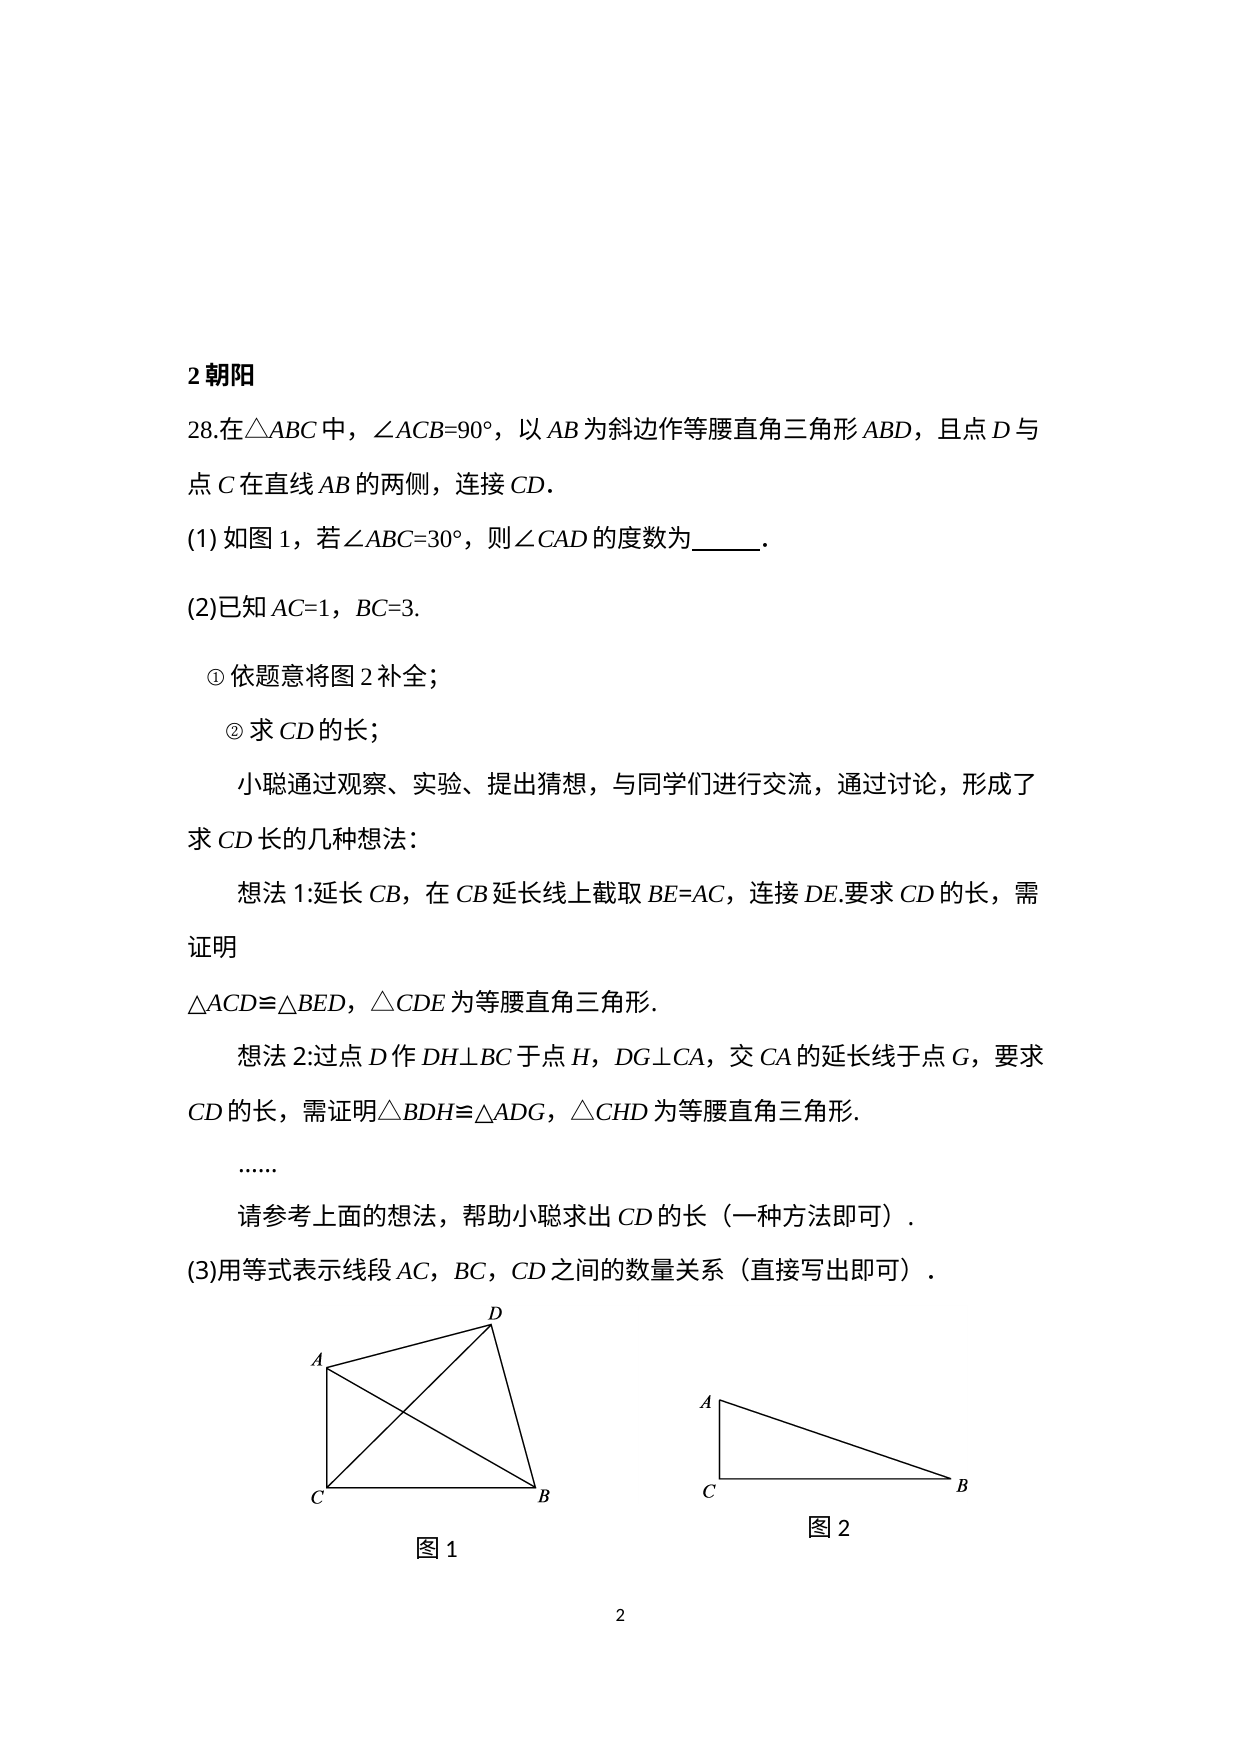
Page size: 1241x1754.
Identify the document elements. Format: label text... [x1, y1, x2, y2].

text 小聪通过观察、实验、提出猜想，与同学们进行交流，通过讨论，形成了求CD长的几种想法： [187, 765, 1053, 855]
text 想法1:延长CB，在CB延长线上截取BE=AC，连接DE.要求CD的长，需证明 [187, 873, 1053, 964]
text △ACD≌△BED，△CDE为等腰直角三角形. [187, 982, 1053, 1018]
text 请参考上面的想法，帮助小聪求出CD的长（一种方法即可）. [187, 1196, 1053, 1233]
text 2朝阳 [187, 355, 1053, 392]
text …… [187, 1145, 1053, 1179]
text ①依题意将图2补全； [187, 656, 1053, 692]
text (3)用等式表示线段AC，BC，CD之间的数量关系（直接写出即可）． [187, 1251, 1053, 1287]
text ②求CD的长； [187, 710, 1053, 747]
text 28.在△ABC中，∠ACB=90°，以AB为斜边作等腰直角三角形ABD，且点D与点C在直线AB的两侧，连接CD． [187, 410, 1053, 500]
picture [310, 1305, 968, 1504]
text 想法2:过点D作DH⊥BC于点H，DG⊥CA，交CA的延长线于点G，要求CD的长，需证明△BDH≌△ADG，△CHD为等腰直角三角形. [187, 1037, 1053, 1127]
text (1) 如图1，若∠ABC=30°，则∠CAD的度数为 ． [187, 518, 1053, 555]
text (2)已知AC=1，BC=3. [187, 573, 1053, 638]
